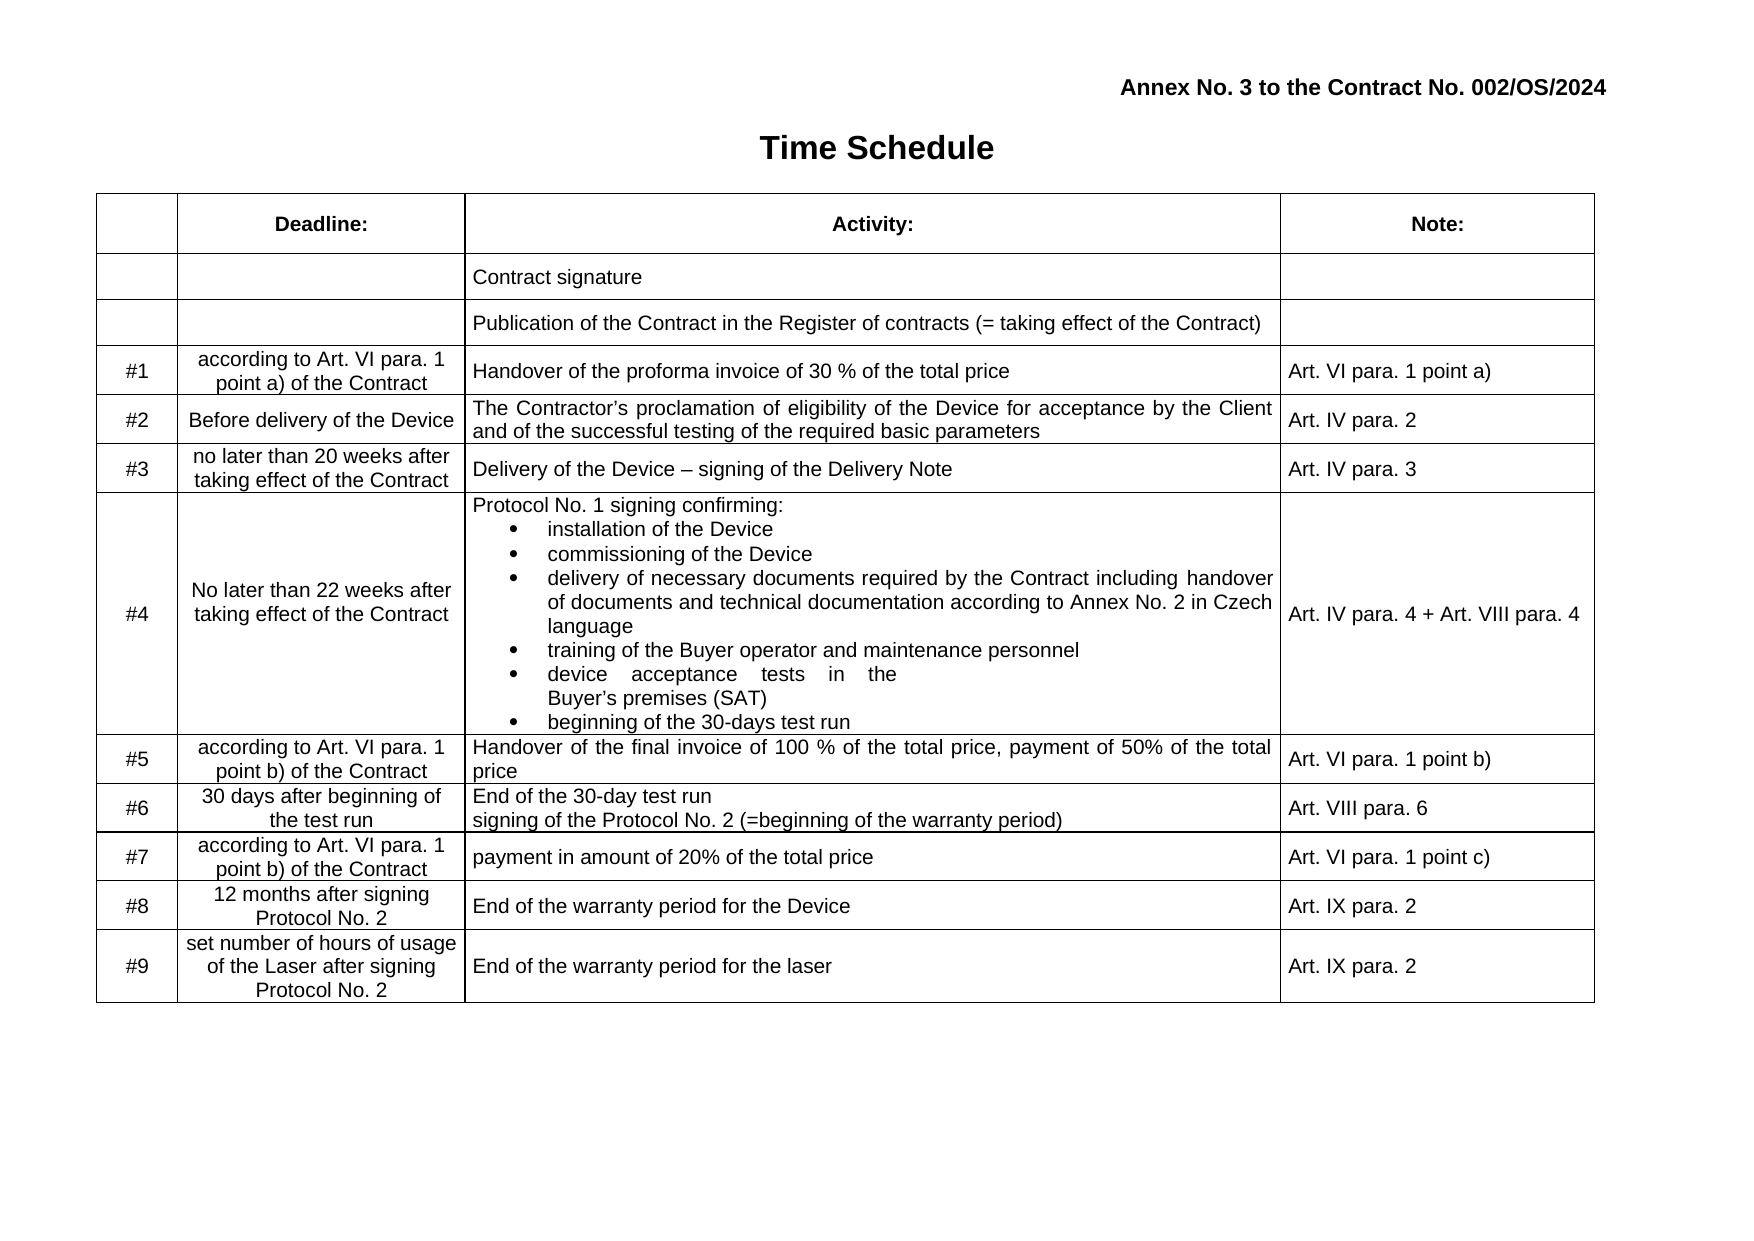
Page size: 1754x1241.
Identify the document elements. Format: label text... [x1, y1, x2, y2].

table_cell The Contractor’s proclamation of eligibility of the Device for acceptance by the Client and of the successful testing of the required basic parameters [466, 395, 1280, 443]
table_cell Art. VIII para. 6 [1281, 784, 1594, 831]
table_header Note: [1281, 194, 1594, 253]
table_cell [97, 300, 177, 345]
table_cell Art. IV para. 3 [1281, 444, 1594, 492]
table_cell #3 [97, 444, 177, 492]
table_cell #1 [97, 346, 177, 394]
table_cell Before delivery of the Device [178, 395, 464, 443]
table_cell 12 months after signing Protocol No. 2 [178, 881, 464, 929]
table_header Activity: [466, 194, 1280, 253]
table_cell [97, 254, 177, 299]
table_cell 30 days after beginning of the test run [178, 784, 464, 831]
table_cell according to Art. VI para. 1 point a) of the Contract [178, 346, 464, 394]
table_cell Art. IV para. 2 [1281, 395, 1594, 443]
table_cell Art. IX para. 2 [1281, 930, 1594, 1002]
table_cell #6 [97, 784, 177, 831]
table_cell No later than 22 weeks after taking effect of the Contract [178, 493, 464, 733]
table_cell Contract signature [466, 254, 1280, 299]
text Time Schedule [148, 128, 1606, 166]
table_cell Publication of the Contract in the Register of contracts (= taking effect of the Contract) [466, 300, 1280, 345]
table_cell #9 [97, 930, 177, 1002]
table_cell according to Art. VI para. 1 point b) of the Contract [178, 833, 464, 880]
table_cell [178, 300, 464, 345]
table_cell Handover of the proforma invoice of 30 % of the total price [466, 346, 1280, 394]
table_cell Art. IV para. 4 + Art. VIII para. 4 [1281, 493, 1594, 733]
table_cell End of the warranty period for the Device [466, 881, 1280, 929]
table_cell Protocol No. 1 signing confirming: installation of the Device commissioning of the Device delivery of necessary documents required by the Contract including handover of documents and technical documentation according to Annex No. 2 in Czech language training of the Buyer operator and maintenance personnel device acceptance tests in the Buyer’s premises (SAT) beginning of the 30-days test run [466, 493, 1280, 733]
table_cell Art. IX para. 2 [1281, 881, 1594, 929]
table_cell Art. VI para. 1 point a) [1281, 346, 1594, 394]
table_cell Art. VI para. 1 point b) [1281, 735, 1594, 782]
table_cell set number of hours of usage of the Laser after signing Protocol No. 2 [178, 930, 464, 1002]
table_cell payment in amount of 20% of the total price [466, 833, 1280, 880]
table_header [97, 194, 177, 253]
table_cell no later than 20 weeks after taking effect of the Contract [178, 444, 464, 492]
table_cell Delivery of the Device – signing of the Delivery Note [466, 444, 1280, 492]
table_cell Handover of the final invoice of 100 % of the total price, payment of 50% of the total price [466, 735, 1280, 782]
table_cell End of the 30-day test run signing of the Protocol No. 2 (=beginning of the warranty period) [466, 784, 1280, 831]
table_cell End of the warranty period for the laser [466, 930, 1280, 1002]
table_cell [178, 254, 464, 299]
table_cell #5 [97, 735, 177, 782]
table_cell #2 [97, 395, 177, 443]
table_cell [1281, 254, 1594, 299]
table_cell [1281, 300, 1594, 345]
table_cell #7 [97, 833, 177, 880]
table_cell #8 [97, 881, 177, 929]
table_cell #4 [97, 493, 177, 733]
table_cell according to Art. VI para. 1 point b) of the Contract [178, 735, 464, 782]
table_header Deadline: [178, 194, 464, 253]
table_cell Art. VI para. 1 point c) [1281, 833, 1594, 880]
